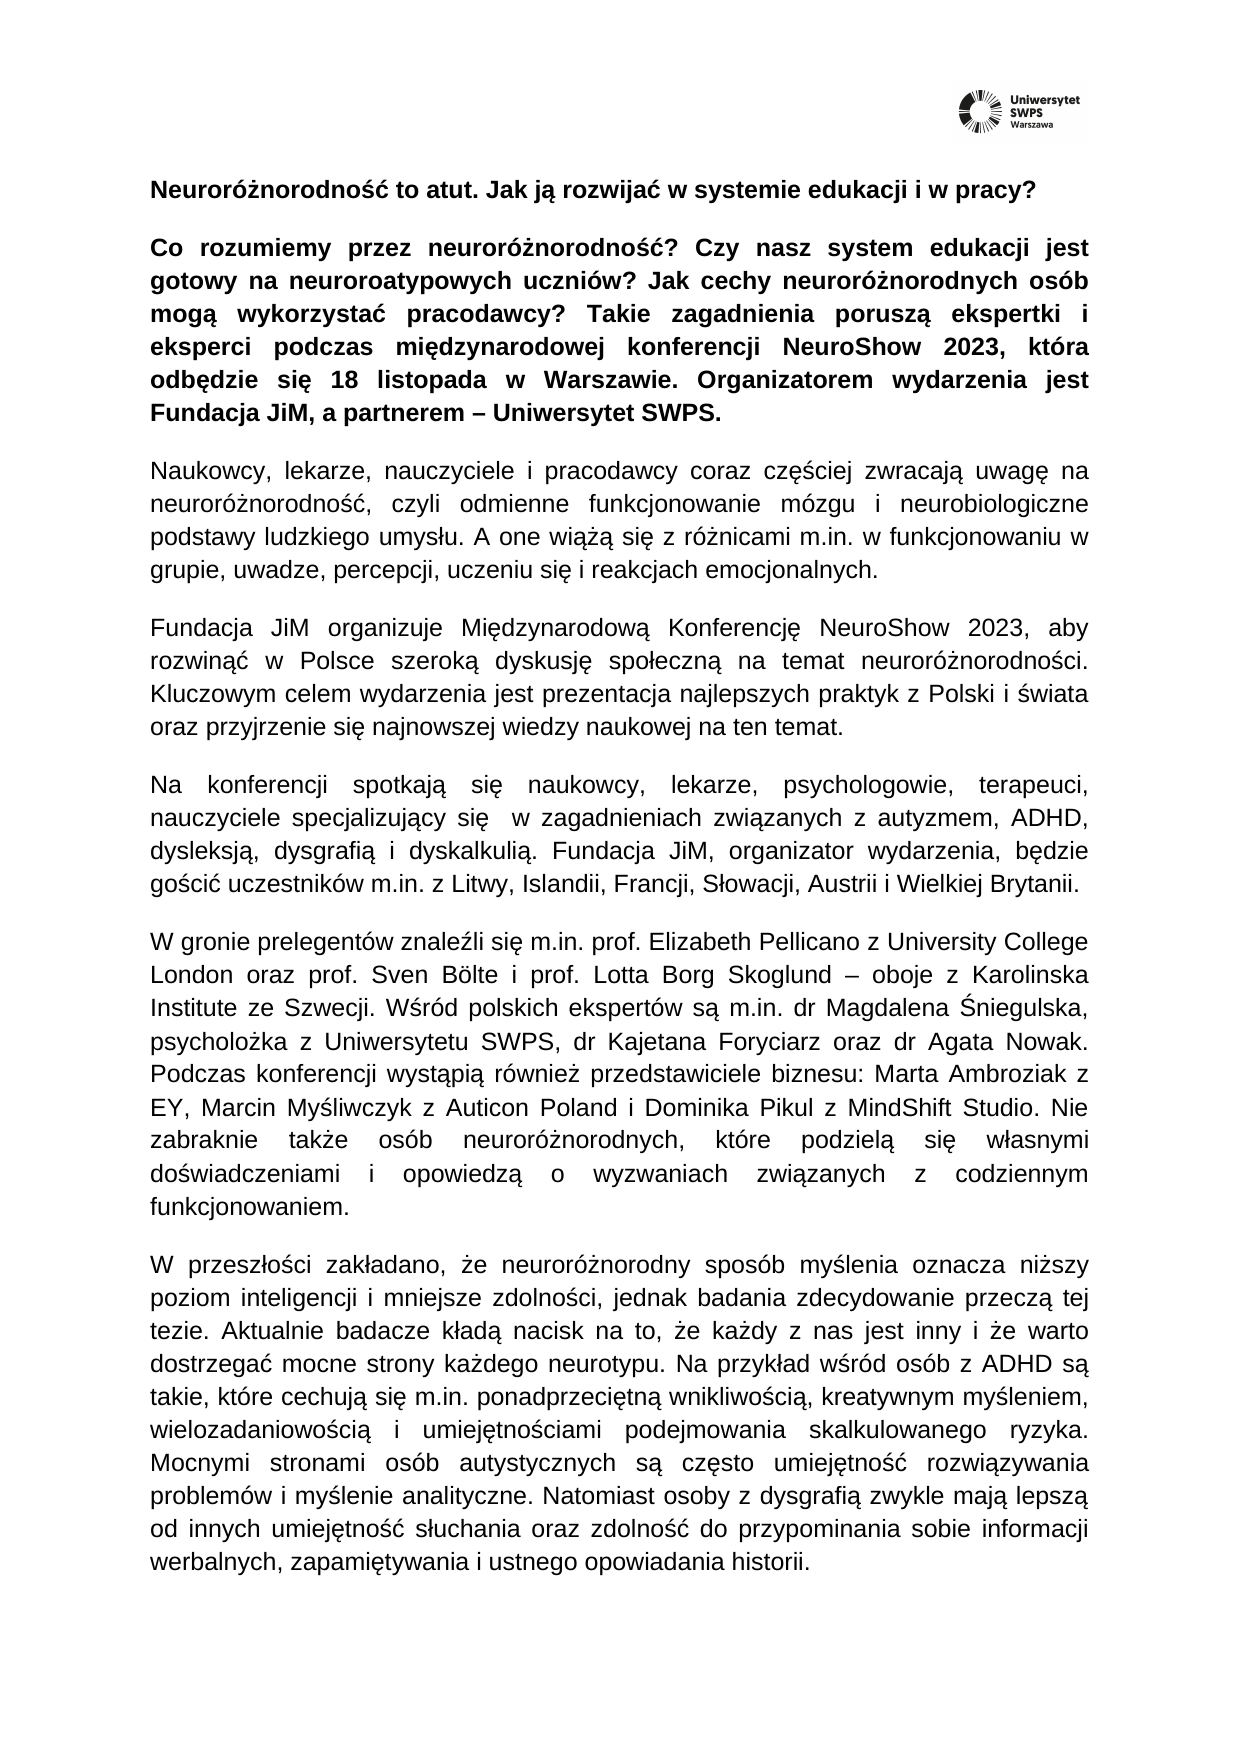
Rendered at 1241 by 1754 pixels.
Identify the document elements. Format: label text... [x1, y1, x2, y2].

text Co rozumiemy przez neuroróżnorodność? Czy nasz system edukacji jest gotowy na neuroroatypowych uczniów? Jak cechy neuroróżnorodnych osób mogą wykorzystać pracodawcy? Takie zagadnienia poruszą ekspertki i eksperci podczas międzynarodowej konferencji NeuroShow 2023, która odbędzie się 18 listopada w Warszawie. Organizatorem wydarzenia jest Fundacja JiM, a partnerem – Uniwersytet SWPS. [150, 233, 1090, 427]
text Na konferencji spotkają się naukowcy, lekarze, psychologowie, terapeuci, nauczyciele specjalizujący się w zagadnieniach związanych z autyzmem, ADHD, dysleksją, dysgrafią i dyskalkulią. Fundacja JiM, organizator wydarzenia, będzie gościć uczestników m.in. z Litwy, Islandii, Francji, Słowacji, Austrii i Wielkiej Brytanii. [150, 770, 1090, 898]
text Naukowcy, lekarze, nauczyciele i pracodawcy coraz częściej zwracają uwagę na neuroróżnorodność, czyli odmienne funkcjonowanie mózgu i neurobiologiczne podstawy ludzkiego umysłu. A one wiążą się z różnicami m.in. w funkcjonowaniu w grupie, uwadze, percepcji, uczeniu się i reakcjach emocjonalnych. [150, 456, 1090, 584]
text W przeszłości zakładano, że neuroróżnorodny sposób myślenia oznacza niższy poziom inteligencji i mniejsze zdolności, jednak badania zdecydowanie przeczą tej tezie. Aktualnie badacze kładą nacisk na to, że każdy z nas jest inny i że warto dostrzegać mocne strony każdego neurotypu. Na przykład wśród osób z ADHD są takie, które cechują się m.in. ponadprzeciętną wnikliwością, kreatywnym myśleniem, wielozadaniowością i umiejętnościami podejmowania skalkulowanego ryzyka. Mocnymi stronami osób autystycznych są często umiejętność rozwiązywania problemów i myślenie analityczne. Natomiast osoby z dysgrafią zwykle mają lepszą od innych umiejętność słuchania oraz zdolność do przypominania sobie informacji werbalnych, zapamiętywania i ustnego opowiadania historii. [150, 1249, 1090, 1576]
text Neuroróżnorodność to atut. Jak ją rozwijać w systemie edukacji i w pracy? [150, 175, 1090, 204]
text Fundacja JiM organizuje Międzynarodową Konferencję NeuroShow 2023, aby rozwinąć w Polsce szeroką dyskusję społeczną na temat neuroróżnorodności. Kluczowym celem wydarzenia jest prezentacja najlepszych praktyk z Polski i świata oraz przyjrzenie się najnowszej wiedzy naukowej na ten temat. [150, 613, 1090, 741]
picture [948, 79, 1091, 144]
text W gronie prelegentów znaleźli się m.in. prof. Elizabeth Pellicano z University College London oraz prof. Sven Bölte i prof. Lotta Borg Skoglund – oboje z Karolinska Institute ze Szwecji. Wśród polskich ekspertów są m.in. dr Magdalena Śniegulska, psycholożka z Uniwersytetu SWPS, dr Kajetana Foryciarz oraz dr Agata Nowak. Podczas konferencji wystąpią również przedstawiciele biznesu: Marta Ambroziak z EY, Marcin Myśliwczyk z Auticon Poland i Dominika Pikul z MindShift Studio. Nie zabraknie także osób neuroróżnorodnych, które podzielą się własnymi doświadczeniami i opowiedzą o wyzwaniach związanych z codziennym funkcjonowaniem. [150, 927, 1090, 1220]
